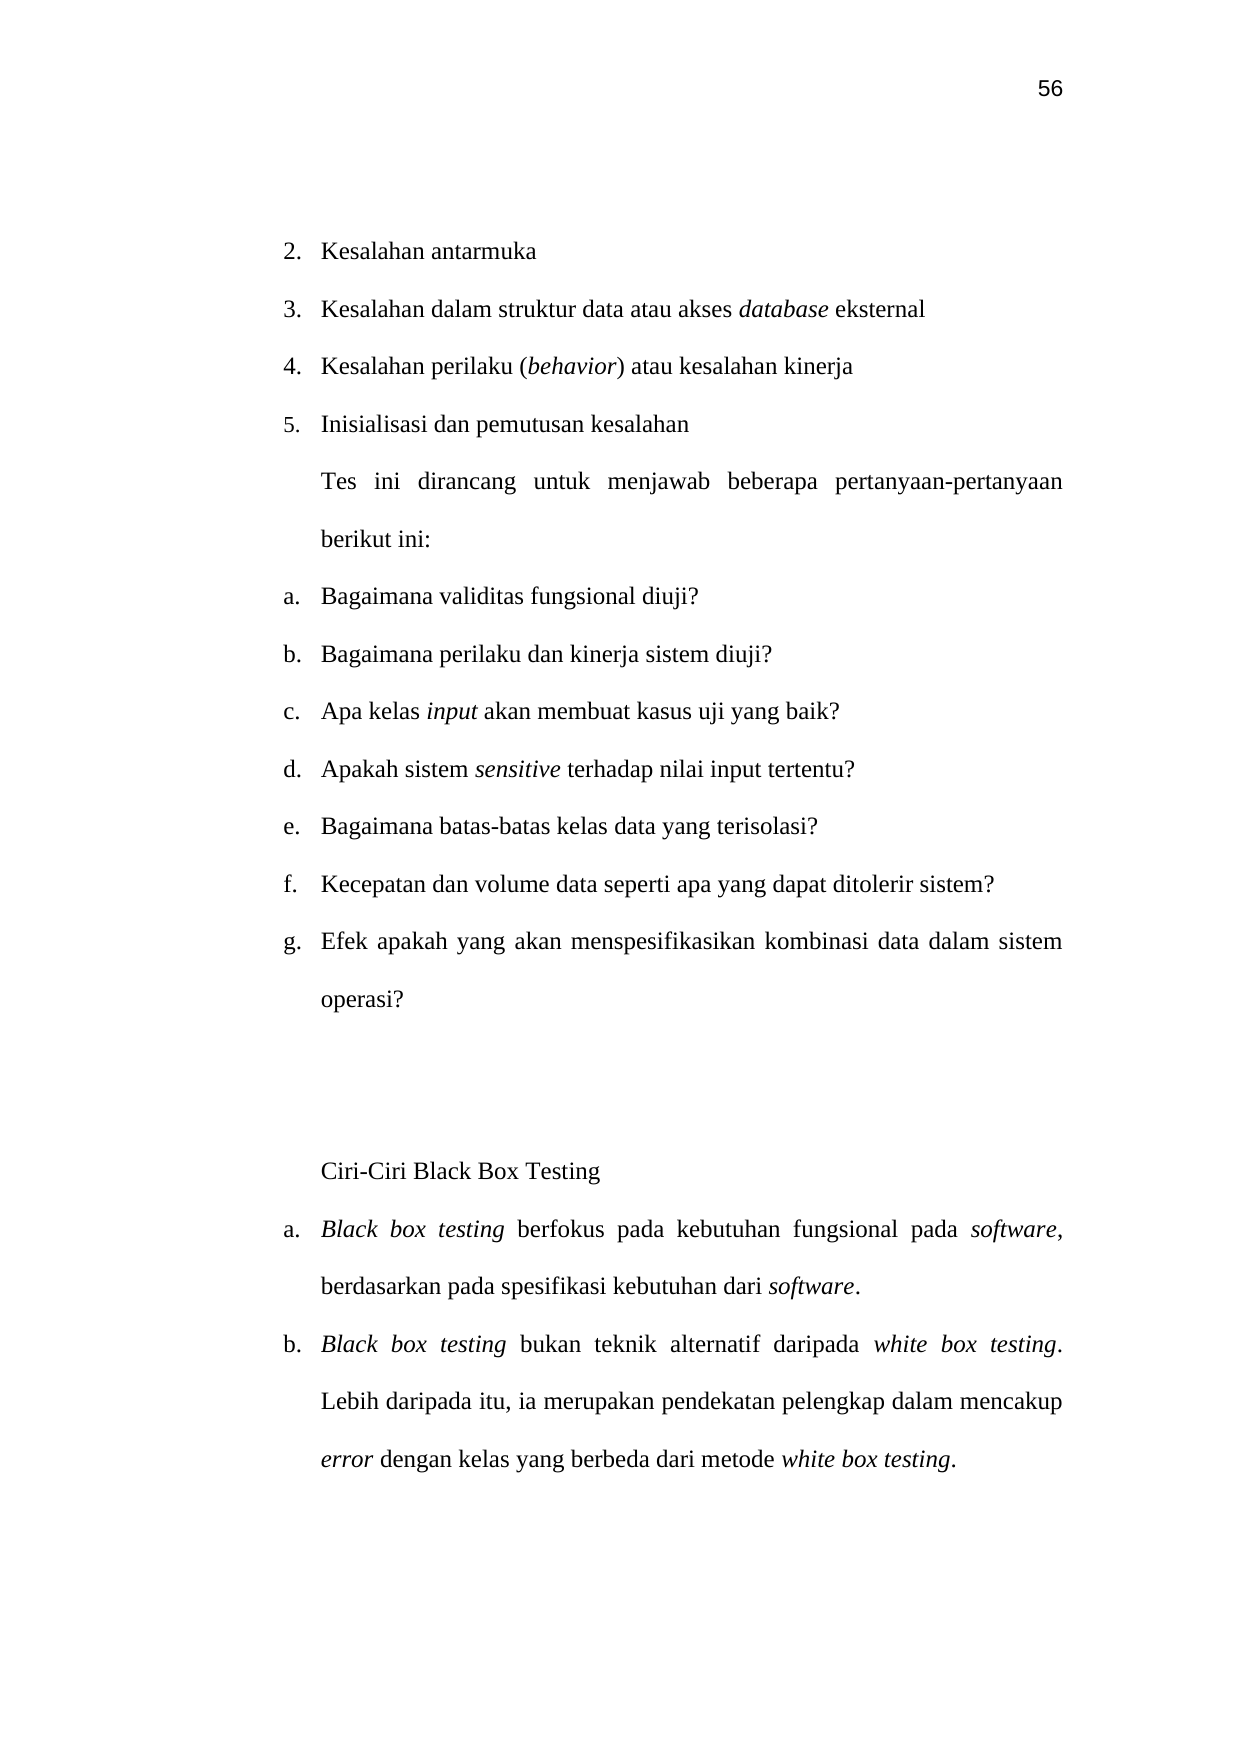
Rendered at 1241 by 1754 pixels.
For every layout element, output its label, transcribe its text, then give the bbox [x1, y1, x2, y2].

list Kecepatan dan volume data seperti apa yang dapat ditolerir sistem? [283, 869, 1063, 897]
list Black box testing berfokus pada kebutuhan fungsional pada software, berdasarkan pada spesifikasi kebutuhan dari software. [283, 1214, 1063, 1300]
list Tes ini dirancang untuk menjawab beberapa pertanyaan-pertanyaan berikut ini: [321, 466, 1063, 552]
list Black box testing bukan teknik alternatif daripada white box testing. Lebih daripada itu, ia merupakan pendekatan pelengkap dalam mencakup error dengan kelas yang berbeda dari metode white box testing. [283, 1329, 1063, 1472]
list Apakah sistem sensitive terhadap nilai input tertentu? [283, 754, 1063, 782]
list Bagaimana batas-batas kelas data yang terisolasi? [283, 811, 1063, 840]
list Bagaimana perilaku dan kinerja sistem diuji? [283, 639, 1063, 667]
list Kesalahan antarmuka [283, 236, 1063, 265]
list Efek apakah yang akan menspesifikasikan kombinasi data dalam sistem operasi? [283, 926, 1063, 1012]
list Kesalahan dalam struktur data atau akses database eksternal [283, 294, 1063, 322]
list Apa kelas input akan membuat kasus uji yang baik? [283, 696, 1063, 725]
list Kesalahan perilaku (behavior) atau kesalahan kinerja [283, 351, 1063, 380]
list Bagaimana validitas fungsional diuji? [283, 581, 1063, 610]
list Inisialisasi dan pemutusan kesalahan [283, 409, 1063, 437]
list Ciri-Ciri Black Box Testing [321, 1156, 1063, 1185]
